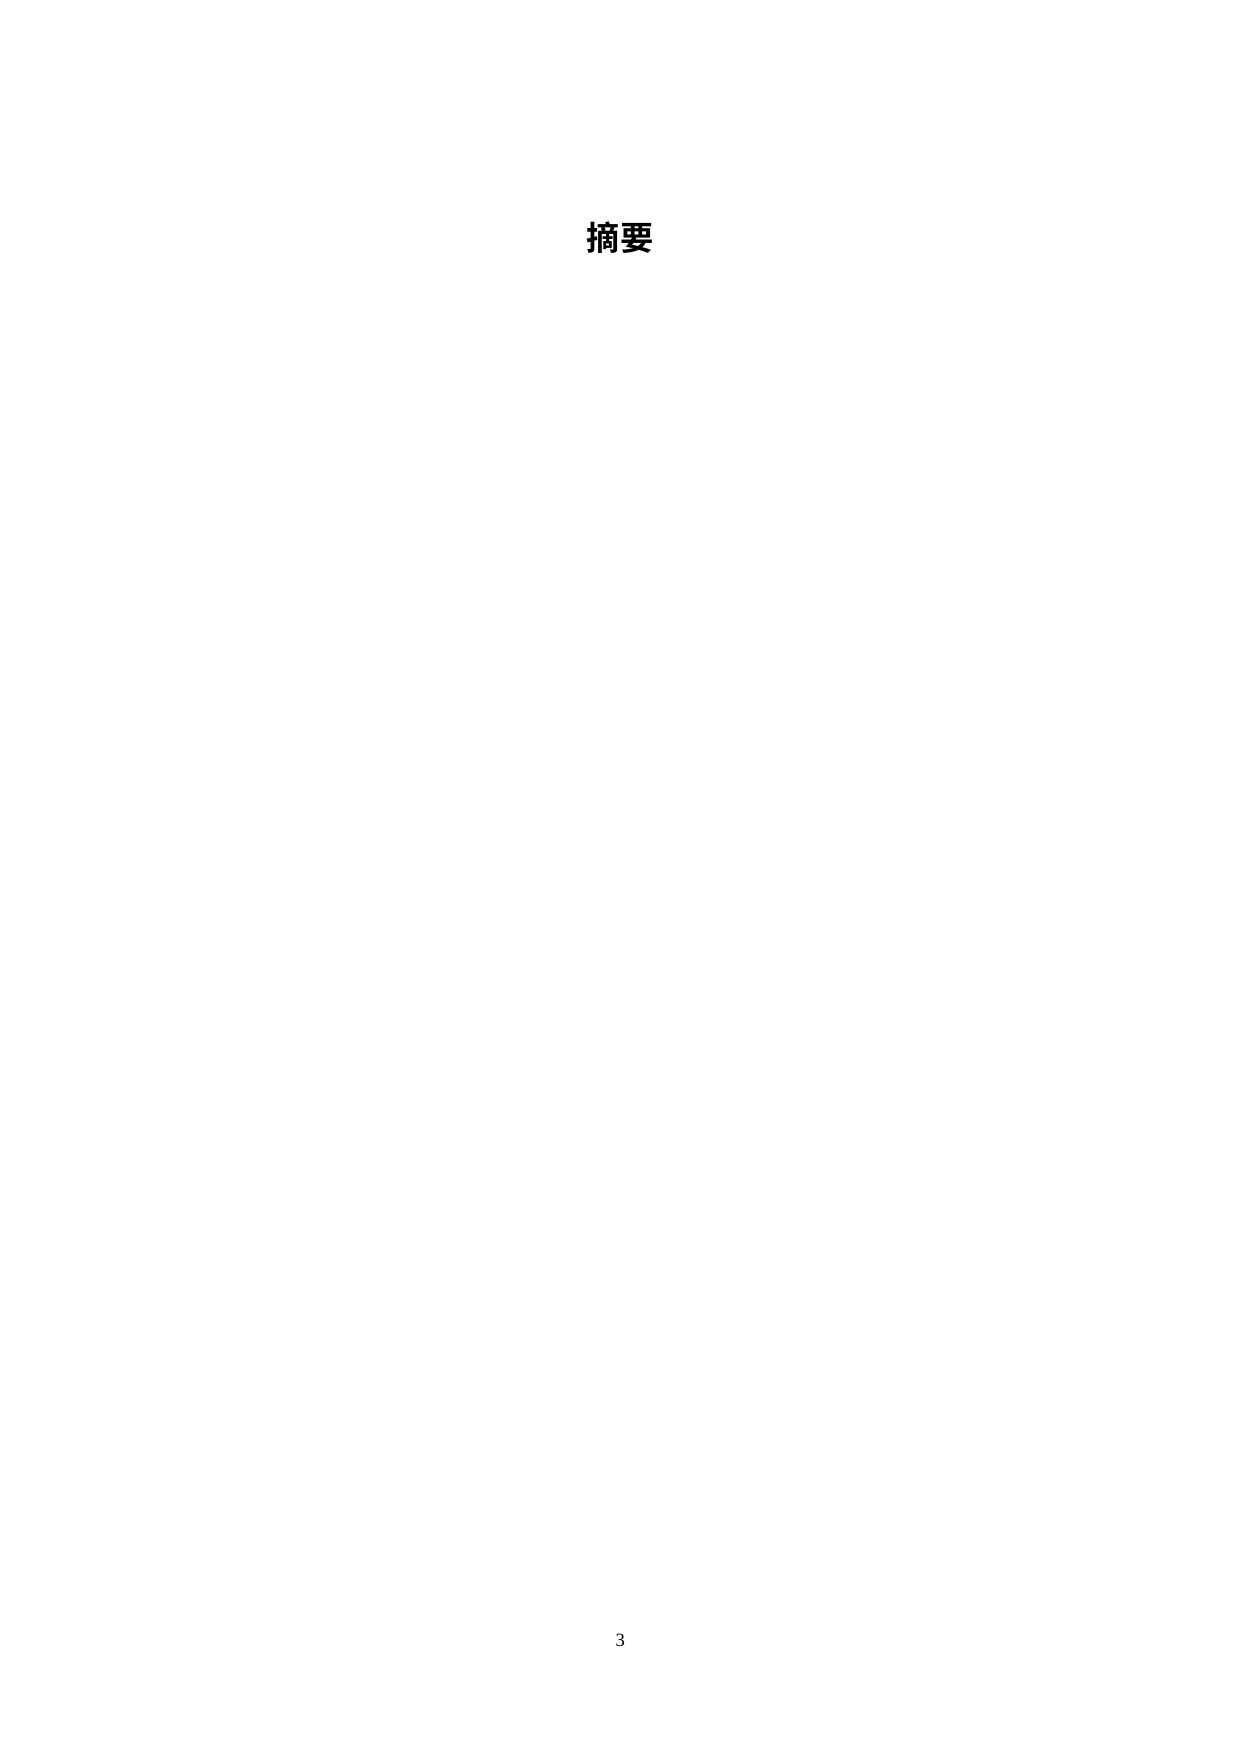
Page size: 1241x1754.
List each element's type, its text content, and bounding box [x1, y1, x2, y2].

text 摘要 [187, 212, 1053, 260]
